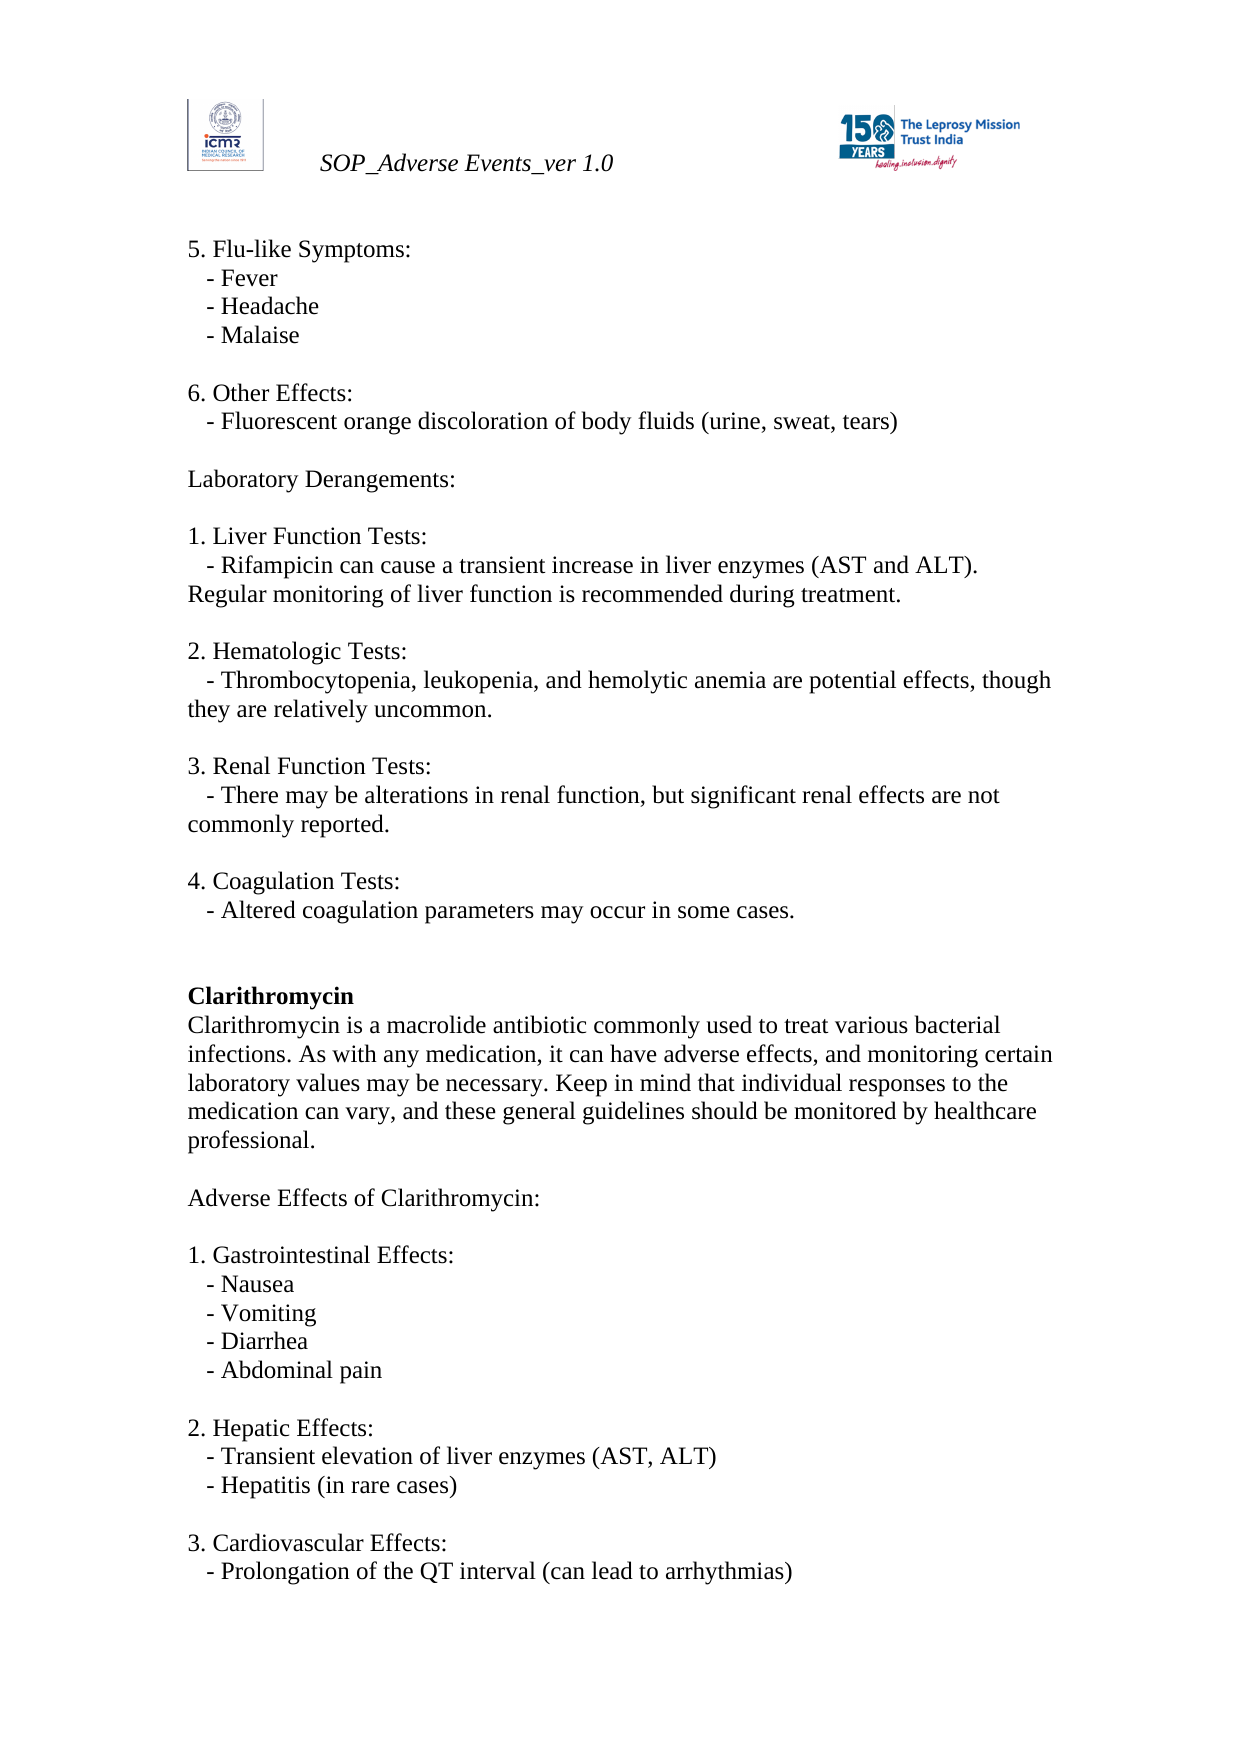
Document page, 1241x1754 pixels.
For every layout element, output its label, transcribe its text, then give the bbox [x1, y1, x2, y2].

text Laboratory Derangements: [187, 464, 1053, 493]
text Clarithromycin [187, 981, 1053, 1010]
text - Abdominal pain [187, 1355, 1053, 1384]
text 5. Flu-like Symptoms: [187, 234, 1053, 263]
text 1. Gastrointestinal Effects: [187, 1240, 1053, 1269]
text 1. Liver Function Tests: [187, 521, 1053, 550]
text Clarithromycin is a macrolide antibiotic commonly used to treat various bacterial infections. As with any medication, it can have adverse effects, and monitoring certain laboratory values may be necessary. Keep in mind that individual responses to the medication can vary, and these general guidelines should be monitored by healthcare professional. [187, 1010, 1053, 1154]
text - Diarrhea [187, 1326, 1053, 1355]
text 3. Cardiovascular Effects: [187, 1528, 1053, 1556]
text 2. Hepatic Effects: [187, 1413, 1053, 1441]
text - Headache [187, 291, 1053, 320]
text Adverse Effects of Clarithromycin: [187, 1183, 1053, 1211]
text - Fever [187, 263, 1053, 291]
picture [187, 99, 264, 171]
text - Vomiting [187, 1298, 1053, 1326]
text - Hepatitis (in rare cases) [187, 1470, 1053, 1499]
text 3. Renal Function Tests: [187, 751, 1053, 780]
text 2. Hematologic Tests: [187, 636, 1053, 665]
text - There may be alterations in renal function, but significant renal effects are not commonly reported. [187, 780, 1053, 838]
text - Thrombocytopenia, leukopenia, and hemolytic anemia are potential effects, though they are relatively uncommon. [187, 665, 1053, 723]
text - Altered coagulation parameters may occur in some cases. [187, 895, 1053, 924]
text 6. Other Effects: [187, 378, 1053, 406]
text - Nausea [187, 1269, 1053, 1298]
text - Prolongation of the QT interval (can lead to arrhythmias) [187, 1556, 1053, 1585]
text - Malaise [187, 320, 1053, 349]
picture [838, 105, 1020, 171]
text - Rifampicin can cause a transient increase in liver enzymes (AST and ALT). Regular monitoring of liver function is recommended during treatment. [187, 550, 1053, 608]
text 4. Coagulation Tests: [187, 866, 1053, 895]
text - Fluorescent orange discoloration of body fluids (urine, sweat, tears) [187, 406, 1053, 435]
text - Transient elevation of liver enzymes (AST, ALT) [187, 1441, 1053, 1470]
